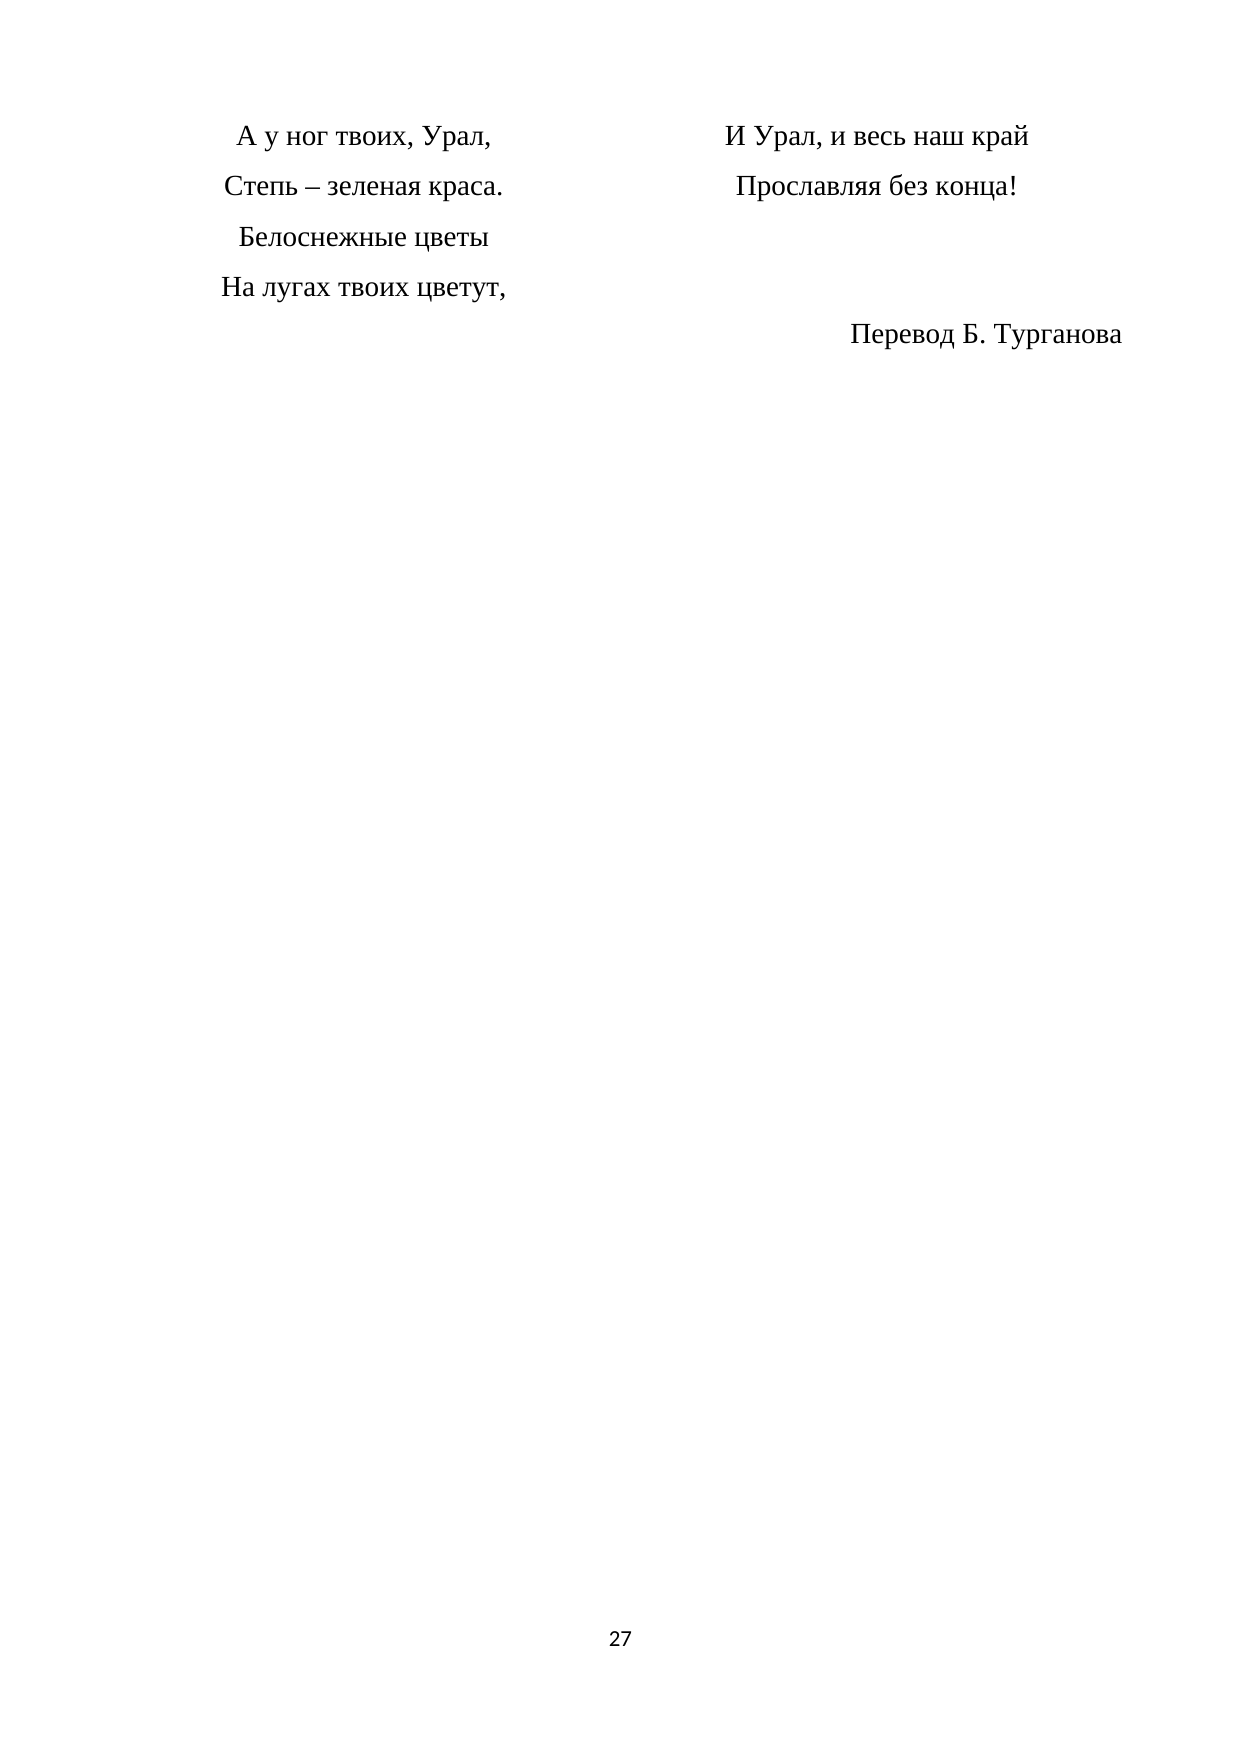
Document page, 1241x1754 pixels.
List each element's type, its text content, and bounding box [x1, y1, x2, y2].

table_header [620, 118, 1133, 316]
text Перевод Б. Турганова [118, 316, 1122, 349]
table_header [107, 118, 620, 316]
